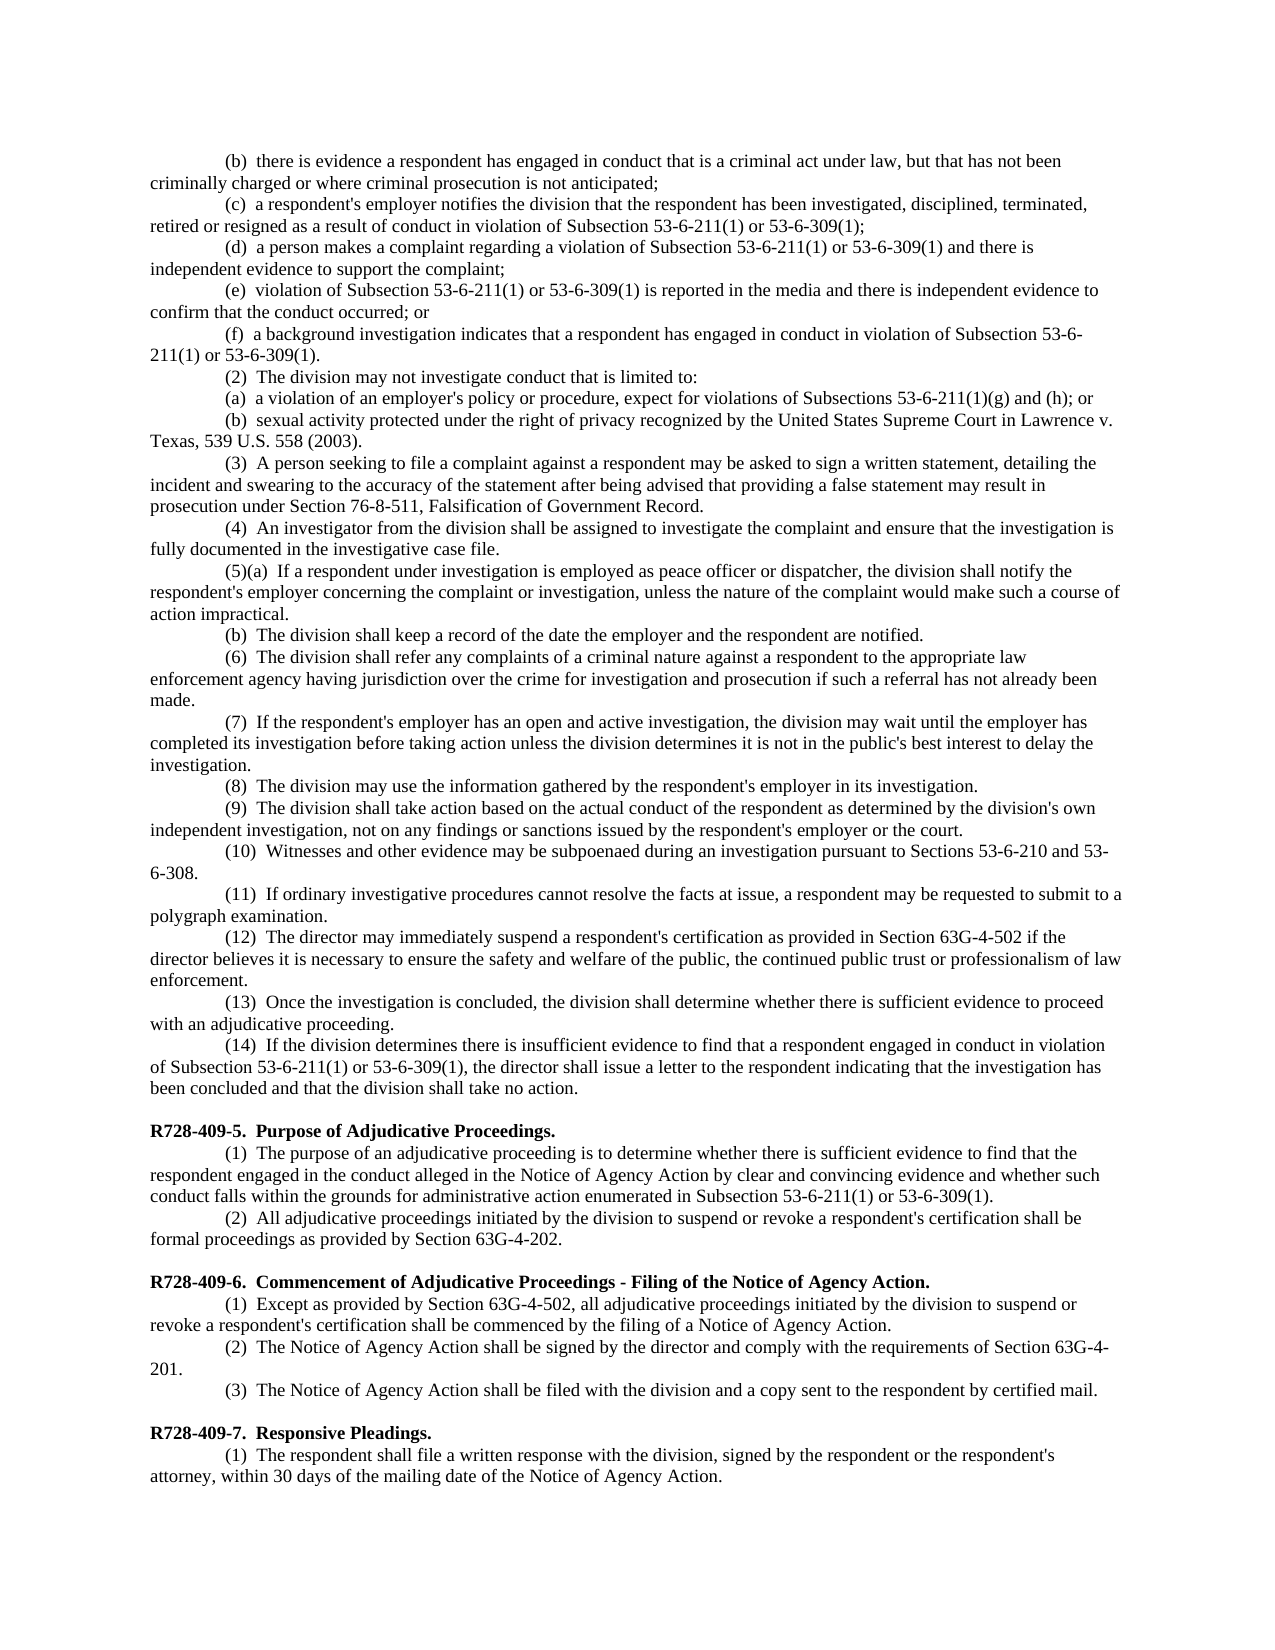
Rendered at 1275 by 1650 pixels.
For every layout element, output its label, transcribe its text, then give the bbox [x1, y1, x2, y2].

text (3) The Notice of Agency Action shall be filed with the division and a copy sent to the respondent by certified mail. [150, 1379, 1125, 1401]
text R728-409-7. Responsive Pleadings. [150, 1422, 1125, 1444]
text (8) The division may use the information gathered by the respondent's employer in its investigation. [150, 775, 1125, 797]
text (3) A person seeking to file a complaint against a respondent may be asked to sign a written statement, detailing the incident and swearing to the accuracy of the statement after being advised that providing a false statement may result in prosecution under Section 76-8-511, Falsification of Government Record. [150, 452, 1125, 517]
text (13) Once the investigation is concluded, the division shall determine whether there is sufficient evidence to proceed with an adjudicative proceeding. [150, 991, 1125, 1034]
text (2) The division may not investigate conduct that is limited to: [150, 366, 1125, 387]
text (f) a background investigation indicates that a respondent has engaged in conduct in violation of Subsection 53-6-211(1) or 53-6-309(1). [150, 322, 1125, 366]
text (1) The purpose of an adjudicative proceeding is to determine whether there is sufficient evidence to find that the respondent engaged in the conduct alleged in the Notice of Agency Action by clear and convincing evidence and whether such conduct falls within the grounds for administrative action enumerated in Subsection 53-6-211(1) or 53-6-309(1). [150, 1142, 1125, 1207]
text (a) a violation of an employer's policy or procedure, expect for violations of Subsections 53-6-211(1)(g) and (h); or [150, 387, 1125, 409]
text (9) The division shall take action based on the actual conduct of the respondent as determined by the division's own independent investigation, not on any findings or sanctions issued by the respondent's employer or the court. [150, 797, 1125, 840]
text R728-409-6. Commencement of Adjudicative Proceedings - Filing of the Notice of Agency Action. [150, 1271, 1125, 1293]
text (b) sexual activity protected under the right of privacy recognized by the United States Supreme Court in Lawrence v. Texas, 539 U.S. 558 (2003). [150, 409, 1125, 452]
text (2) The Notice of Agency Action shall be signed by the director and comply with the requirements of Section 63G-4-201. [150, 1336, 1125, 1379]
text (12) The director may immediately suspend a respondent's certification as provided in Section 63G-4-502 if the director believes it is necessary to ensure the safety and welfare of the public, the continued public trust or professionalism of law enforcement. [150, 926, 1125, 991]
text R728-409-5. Purpose of Adjudicative Proceedings. [150, 1120, 1125, 1142]
text (6) The division shall refer any complaints of a criminal nature against a respondent to the appropriate law enforcement agency having jurisdiction over the crime for investigation and prosecution if such a referral has not already been made. [150, 646, 1125, 711]
text (10) Witnesses and other evidence may be subpoenaed during an investigation pursuant to Sections 53-6-210 and 53-6-308. [150, 840, 1125, 883]
text (11) If ordinary investigative procedures cannot resolve the facts at issue, a respondent may be requested to submit to a polygraph examination. [150, 883, 1125, 926]
text (b) The division shall keep a record of the date the employer and the respondent are notified. [150, 624, 1125, 646]
text (1) Except as provided by Section 63G-4-502, all adjudicative proceedings initiated by the division to suspend or revoke a respondent's certification shall be commenced by the filing of a Notice of Agency Action. [150, 1293, 1125, 1336]
text (d) a person makes a complaint regarding a violation of Subsection 53-6-211(1) or 53-6-309(1) and there is independent evidence to support the complaint; [150, 236, 1125, 279]
text (2) All adjudicative proceedings initiated by the division to suspend or revoke a respondent's certification shall be formal proceedings as provided by Section 63G-4-202. [150, 1207, 1125, 1250]
text (4) An investigator from the division shall be assigned to investigate the complaint and ensure that the investigation is fully documented in the investigative case file. [150, 517, 1125, 560]
text (e) violation of Subsection 53-6-211(1) or 53-6-309(1) is reported in the media and there is independent evidence to confirm that the conduct occurred; or [150, 279, 1125, 322]
text (14) If the division determines there is insufficient evidence to find that a respondent engaged in conduct in violation of Subsection 53-6-211(1) or 53-6-309(1), the director shall issue a letter to the respondent indicating that the investigation has been concluded and that the division shall take no action. [150, 1034, 1125, 1099]
text (5)(a) If a respondent under investigation is employed as peace officer or dispatcher, the division shall notify the respondent's employer concerning the complaint or investigation, unless the nature of the complaint would make such a course of action impractical. [150, 560, 1125, 624]
text (c) a respondent's employer notifies the division that the respondent has been investigated, disciplined, terminated, retired or resigned as a result of conduct in violation of Subsection 53-6-211(1) or 53-6-309(1); [150, 193, 1125, 236]
text (b) there is evidence a respondent has engaged in conduct that is a criminal act under law, but that has not been criminally charged or where criminal prosecution is not anticipated; [150, 150, 1125, 193]
text (7) If the respondent's employer has an open and active investigation, the division may wait until the employer has completed its investigation before taking action unless the division determines it is not in the public's best interest to delay the investigation. [150, 711, 1125, 775]
text (1) The respondent shall file a written response with the division, signed by the respondent or the respondent's attorney, within 30 days of the mailing date of the Notice of Agency Action. [150, 1444, 1125, 1487]
